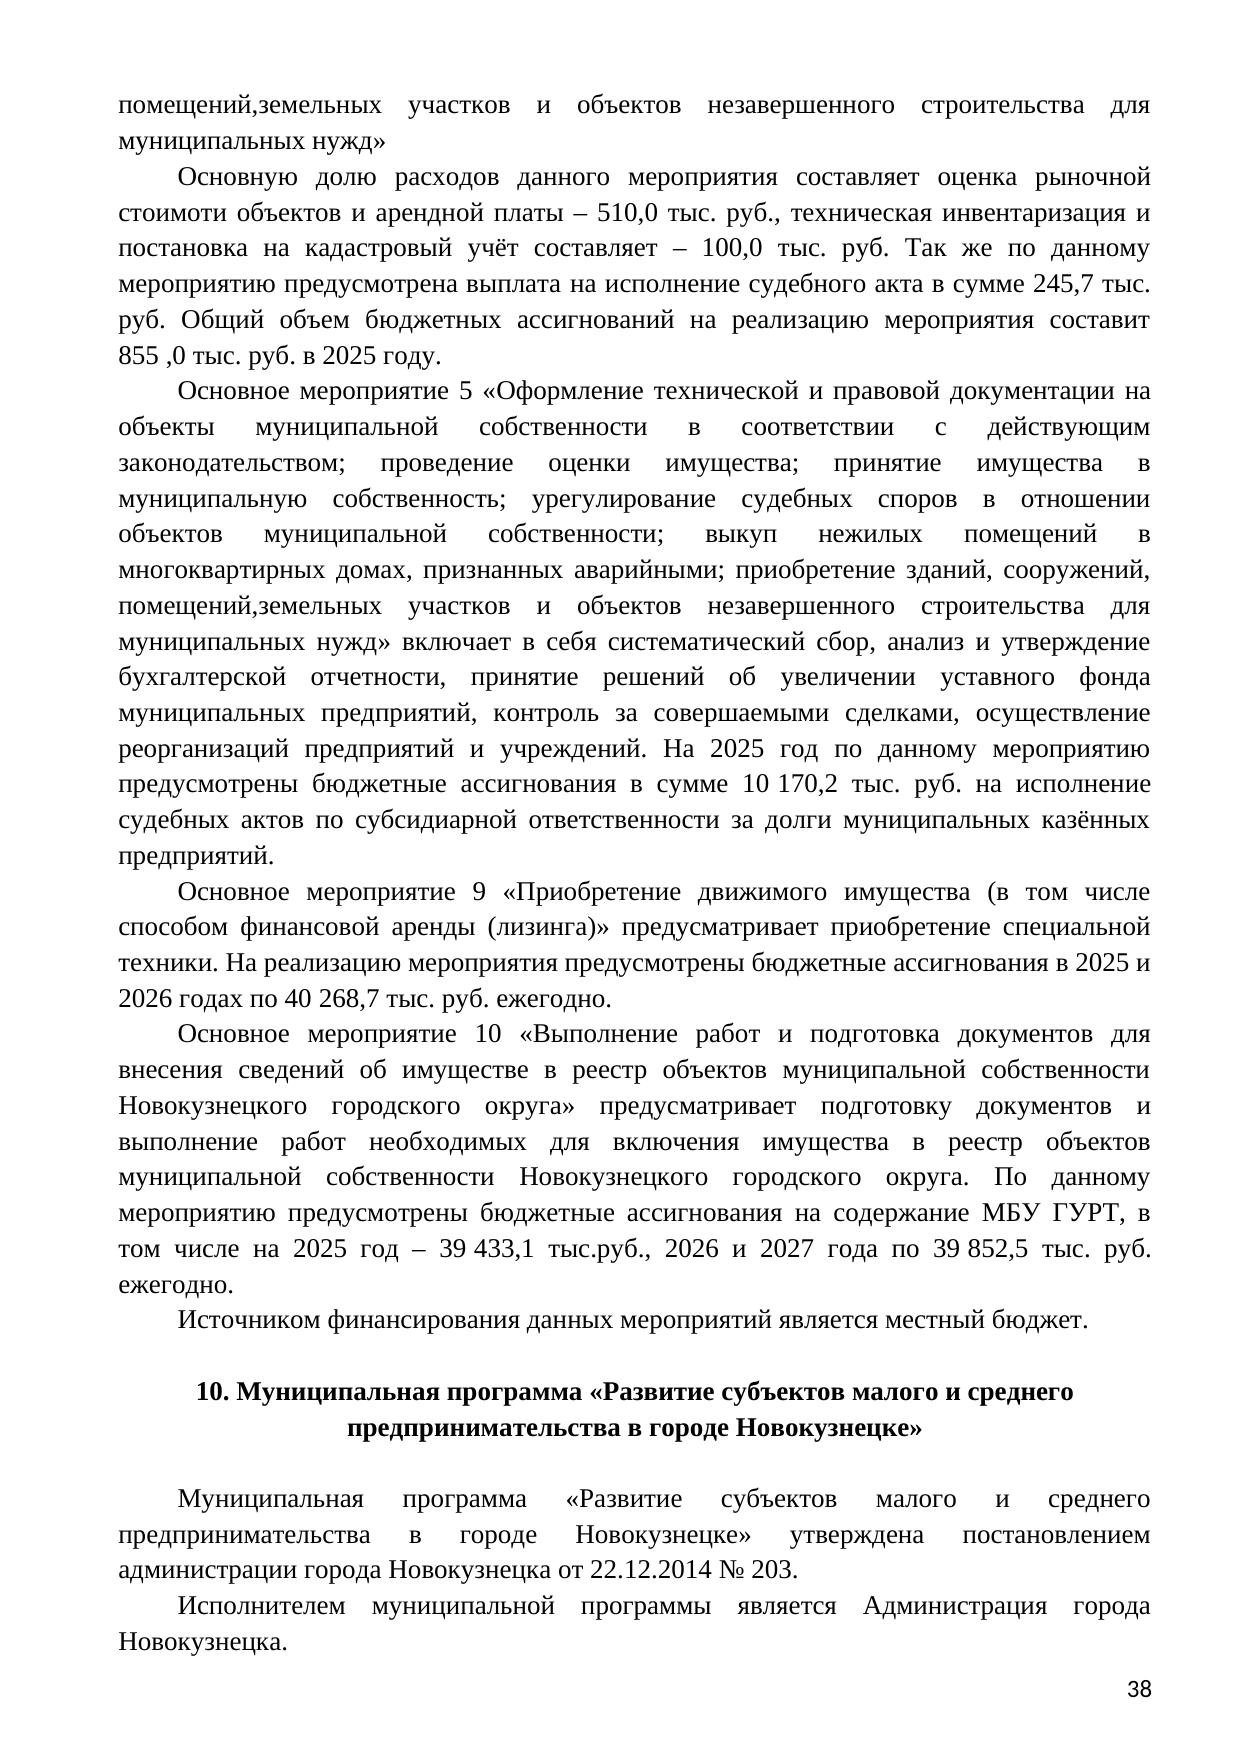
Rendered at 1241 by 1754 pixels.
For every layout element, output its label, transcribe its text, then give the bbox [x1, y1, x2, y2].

list Основное мероприятие 5 «Оформление технической и правовой документации на объекты муниципальной собственности в соответствии с действующим законодательством; проведение оценки имущества; принятие имущества в муниципальную собственность; урегулирование судебных споров в отношении объектов муниципальной собственности; выкуп нежилых помещений в многоквартирных домах, признанных аварийными; приобретение зданий, сооружений, помещений,земельных участков и объектов незавершенного строительства для муниципальных нужд» включает в себя систематический сбор, анализ и утверждение бухгалтерской отчетности, принятие решений об увеличении уставного фонда муниципальных предприятий, контроль за совершаемыми сделками, осуществление реорганизаций предприятий и учреждений. На 2025 год по данному мероприятию предусмотрены бюджетные ассигнования в сумме 10 170,2 тыс. руб. на исполнение судебных актов по субсидиарной ответственности за долги муниципальных казённых предприятий. [118, 374, 1152, 870]
text 10. Муниципальная программа «Развитие субъектов малого и среднего предпринимательства в городе Новокузнецке» [118, 1375, 1152, 1442]
text Исполнителем муниципальной программы является Администрация города Новокузнецка. [118, 1589, 1152, 1656]
text Муниципальная программа «Развитие субъектов малого и среднего предпринимательства в городе Новокузнецке» утверждена постановлением администрации города Новокузнецка от 22.12.2014 № 203. [118, 1482, 1152, 1585]
list Основное мероприятие 9 «Приобретение движимого имущества (в том числе способом финансовой аренды (лизинга)» предусматривает приобретение специальной техники. На реализацию мероприятия предусмотрены бюджетные ассигнования в 2025 и 2026 годах по 40 268,7 тыс. руб. ежегодно. [118, 875, 1152, 1013]
list Источником финансирования данных мероприятий является местный бюджет. [118, 1303, 1152, 1334]
text Основную долю расходов данного мероприятия составляет оценка рыночной стоимоти объектов и арендной платы – 510,0 тыс. руб., техническая инвентаризация и постановка на кадастровый учёт составляет – 100,0 тыс. руб. Так же по данному мероприятию предусмотрена выплата на исполнение судебного акта в сумме 245,7 тыс. руб. Общий объем бюджетных ассигнований на реализацию мероприятия составит 855 ,0 тыс. руб. в 2025 году. [118, 160, 1152, 370]
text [118, 89, 1152, 156]
list Основное мероприятие 10 «Выполнение работ и подготовка документов для внесения сведений об имуществе в реестр объектов муниципальной собственности Новокузнецкого городского округа» предусматривает подготовку документов и выполнение работ необходимых для включения имущества в реестр объектов муниципальной собственности Новокузнецкого городского округа. По данному мероприятию предусмотрены бюджетные ассигнования на содержание МБУ ГУРТ, в том числе на 2025 год – 39 433,1 тыс.руб., 2026 и 2027 года по 39 852,5 тыс. руб. ежегодно. [118, 1018, 1152, 1299]
